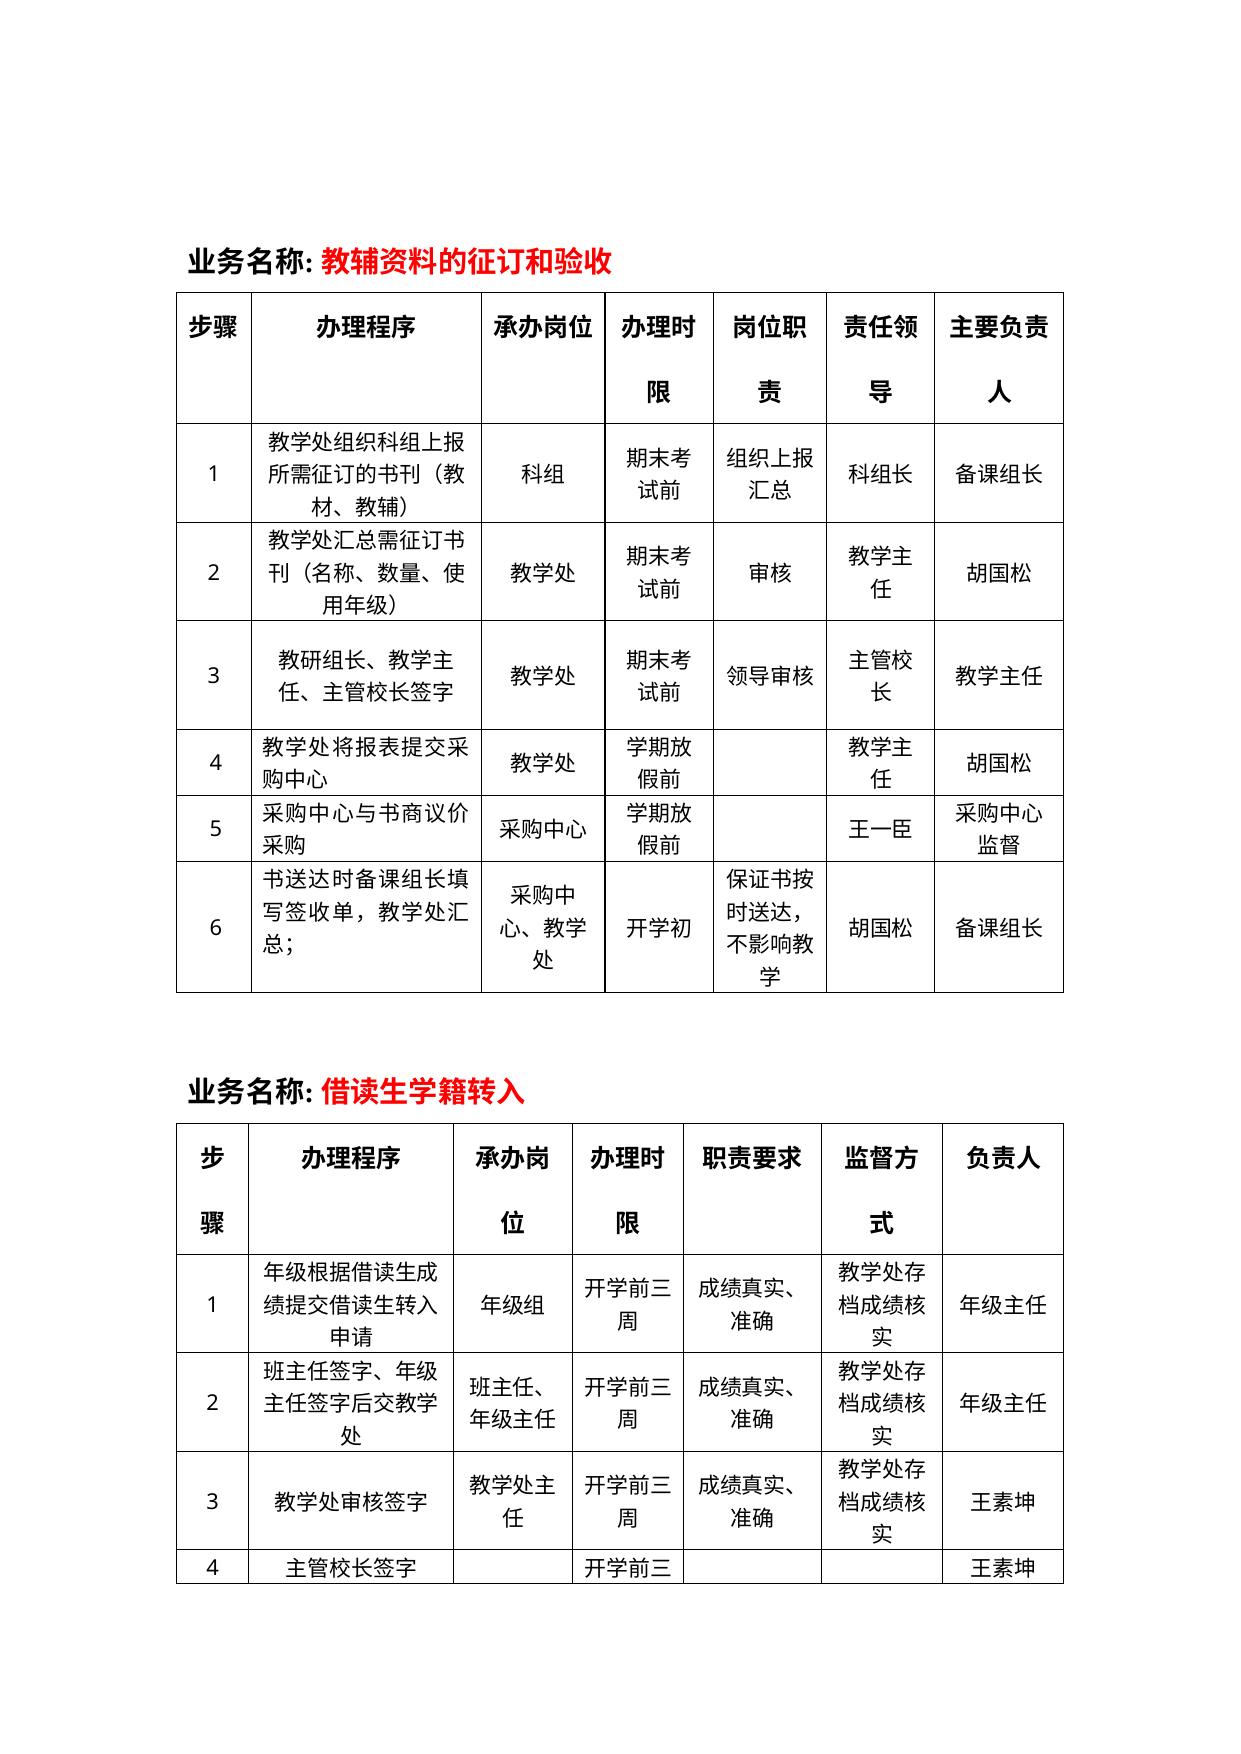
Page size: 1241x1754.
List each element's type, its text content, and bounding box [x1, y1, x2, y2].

table_cell [822, 1550, 942, 1583]
table_cell [684, 1550, 821, 1583]
table_header 承办岗位 [482, 293, 604, 423]
table_header 步骤 [177, 1124, 248, 1254]
table_cell 王一臣 [827, 796, 934, 861]
table_cell 3 [177, 1452, 248, 1549]
table_header 监督方式 [822, 1124, 942, 1254]
table_header 主要负责人 [935, 293, 1063, 423]
table_header 责任领导 [827, 293, 934, 423]
table_cell 开学前三周 [573, 1452, 683, 1549]
table_cell 年级主任 [943, 1353, 1063, 1451]
table_cell 教学处主任 [454, 1452, 572, 1549]
table_cell 教学处存档成绩核实 [822, 1452, 942, 1549]
table_cell 胡国松 [935, 523, 1063, 620]
table_cell 书送达时备课组长填写签收单，教学处汇总； [252, 862, 481, 992]
table_cell 学期放假前 [606, 730, 713, 794]
table_cell 2 [177, 523, 251, 620]
table_cell 3 [177, 621, 251, 728]
table_cell 开学初 [606, 862, 713, 992]
table_cell 开学前三周 [573, 1353, 683, 1451]
table_cell 王素坤 [943, 1550, 1063, 1583]
table_cell 成绩真实、准确 [684, 1255, 821, 1352]
table_cell 备课组长 [935, 862, 1063, 992]
table_cell 教学主任 [827, 730, 934, 794]
table_cell 1 [177, 424, 251, 522]
table_cell 教学主任 [935, 621, 1063, 728]
table_cell 胡国松 [827, 862, 934, 992]
table_cell 教研组长、教学主任、主管校长签字 [252, 621, 481, 728]
table_cell 备课组长 [935, 424, 1063, 522]
table_cell 教学处 [482, 523, 604, 620]
table_cell 期末考试前 [606, 621, 713, 728]
table_header 办理时限 [606, 293, 713, 423]
table_cell 主管校长 [827, 621, 934, 728]
table_cell 采购中心监督 [935, 796, 1063, 861]
text 业务名称: 借读生学籍转入 [187, 1058, 1053, 1123]
table_cell 领导审核 [714, 621, 826, 728]
table_cell 班主任、年级主任 [454, 1353, 572, 1451]
table_cell 组织上报汇总 [714, 424, 826, 522]
table_header 承办岗位 [454, 1124, 572, 1254]
table_header 负责人 [943, 1124, 1063, 1254]
table_cell 教学处组织科组上报所需征订的书刊（教材、教辅） [252, 424, 481, 522]
table_cell 开学前三周 [573, 1255, 683, 1352]
table_header 岗位职责 [714, 293, 826, 423]
table_cell [454, 1550, 572, 1583]
table_cell 4 [177, 730, 251, 794]
table_cell 王素坤 [943, 1452, 1063, 1549]
table_cell 教学处审核签字 [249, 1452, 453, 1549]
table_cell 成绩真实、准确 [684, 1452, 821, 1549]
table_header 办理程序 [252, 293, 481, 423]
table_cell [714, 796, 826, 861]
table_cell 科组长 [827, 424, 934, 522]
table_cell 学期放假前 [606, 796, 713, 861]
table_cell 年级主任 [943, 1255, 1063, 1352]
table_cell 年级根据借读生成绩提交借读生转入申请 [249, 1255, 453, 1352]
table_cell 班主任签字、年级主任签字后交教学处 [249, 1353, 453, 1451]
table_cell 采购中心、教学处 [482, 862, 604, 992]
table_header 步骤 [177, 293, 251, 423]
table_header 办理时限 [573, 1124, 683, 1254]
table_cell 审核 [714, 523, 826, 620]
table_cell 教学处将报表提交采购中心 [252, 730, 481, 794]
table_cell 2 [177, 1353, 248, 1451]
table_cell 主管校长签字 [249, 1550, 453, 1583]
table_cell 教学处汇总需征订书刊（名称、数量、使用年级） [252, 523, 481, 620]
table_cell 保证书按时送达，不影响教学 [714, 862, 826, 992]
table_cell 4 [177, 1550, 248, 1583]
table_cell 开学前三周 [573, 1550, 683, 1583]
table_cell 胡国松 [935, 730, 1063, 794]
table_cell 期末考试前 [606, 424, 713, 522]
table_header 办理程序 [249, 1124, 453, 1254]
table_header 职责要求 [684, 1124, 821, 1254]
table_cell 教学处存档成绩核实 [822, 1353, 942, 1451]
table_cell 教学处 [482, 730, 604, 794]
table_cell 年级组 [454, 1255, 572, 1352]
table_cell 科组 [482, 424, 604, 522]
table_cell 5 [177, 796, 251, 861]
table_cell 教学处 [482, 621, 604, 728]
table_cell 采购中心与书商议价采购 [252, 796, 481, 861]
table_cell 期末考试前 [606, 523, 713, 620]
table_cell 采购中心 [482, 796, 604, 861]
table_cell 教学处存档成绩核实 [822, 1255, 942, 1352]
text 业务名称: 教辅资料的征订和验收 [187, 227, 1053, 292]
table_cell 1 [177, 1255, 248, 1352]
table_cell 教学主任 [827, 523, 934, 620]
table_cell 成绩真实、准确 [684, 1353, 821, 1451]
table_cell 6 [177, 862, 251, 992]
table_cell [714, 730, 826, 794]
